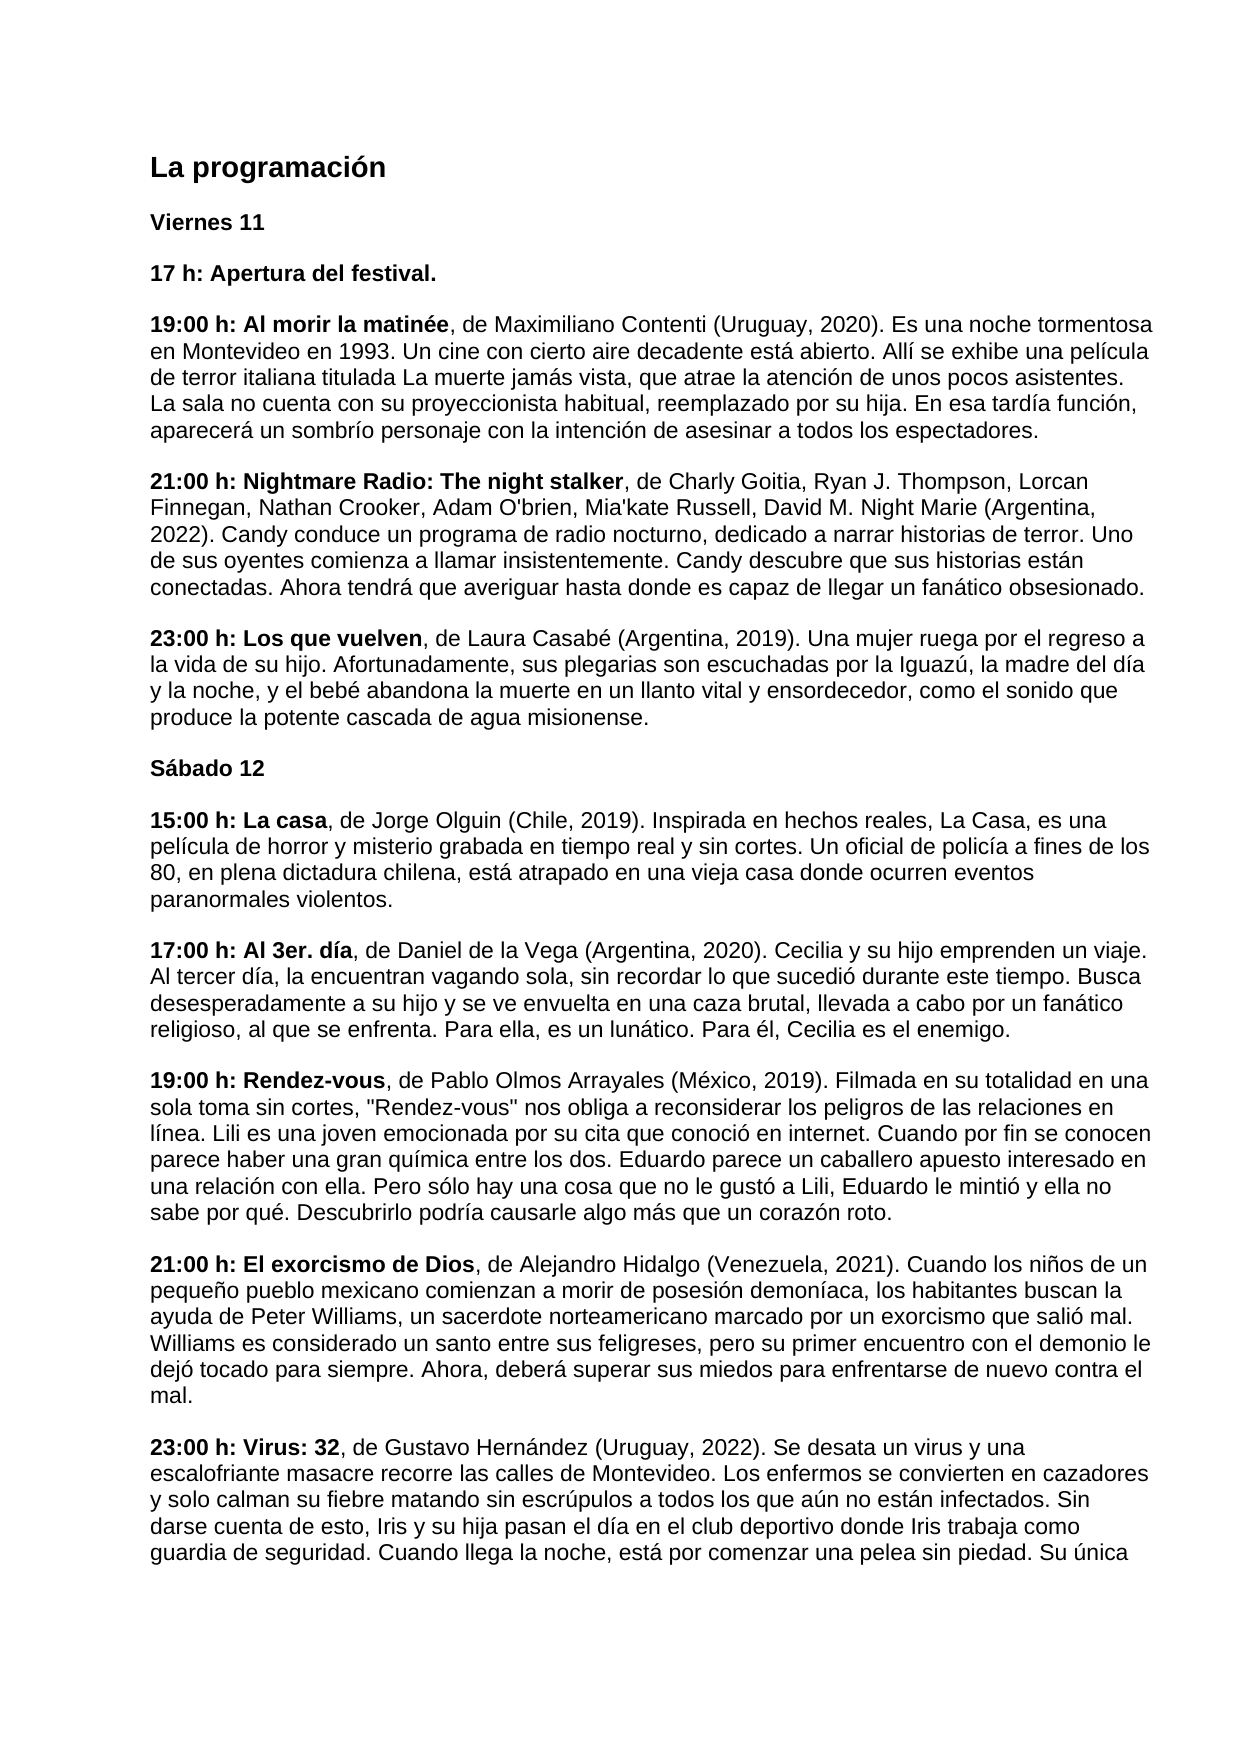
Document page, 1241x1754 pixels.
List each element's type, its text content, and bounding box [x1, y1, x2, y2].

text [150, 1434, 1153, 1565]
text 17 h: Apertura del festival. [150, 260, 1153, 286]
text 15:00 h: La casa, de Jorge Olguin (Chile, 2019). Inspirada en hechos reales, La Casa, es una película de horror y misterio grabada en tiempo real y sin cortes. Un oficial de policía a fines de los 80, en plena dictadura chilena, está atrapado en una vieja casa donde ocurren eventos paranormales violentos. [150, 807, 1153, 912]
text 21:00 h: El exorcismo de Dios, de Alejandro Hidalgo (Venezuela, 2021). Cuando los niños de un pequeño pueblo mexicano comienzan a morir de posesión demoníaca, los habitantes buscan la ayuda de Peter Williams, un sacerdote norteamericano marcado por un exorcismo que salió mal. Williams es considerado un santo entre sus feligreses, pero su primer encuentro con el demonio le dejó tocado para siempre. Ahora, deberá superar sus miedos para enfrentarse de nuevo contra el mal. [150, 1251, 1153, 1409]
text Viernes 11 [150, 208, 1153, 235]
text 21:00 h: Nightmare Radio: The night stalker, de Charly Goitia, Ryan J. Thompson, Lorcan Finnegan, Nathan Crooker, Adam O'brien, Mia'kate Russell, David M. Night Marie (Argentina, 2022). Candy conduce un programa de radio nocturno, dedicado a narrar historias de terror. Uno de sus oyentes comienza a llamar insistentemente. Candy descubre que sus historias están conectadas. Ahora tendrá que averiguar hasta donde es capaz de llegar un fanático obsesionado. [150, 468, 1153, 600]
text Sábado 12 [150, 755, 1153, 782]
text 17:00 h: Al 3er. día, de Daniel de la Vega (Argentina, 2020). Cecilia y su hijo emprenden un viaje. Al tercer día, la encuentran vagando sola, sin recordar lo que sucedió durante este tiempo. Busca desesperadamente a su hijo y se ve envuelta en una caza brutal, llevada a cabo por un fanático religioso, al que se enfrenta. Para ella, es un lunático. Para él, Cecilia es el enemigo. [150, 937, 1153, 1042]
text La programación [150, 150, 1153, 183]
text 23:00 h: Los que vuelven, de Laura Casabé (Argentina, 2019). Una mujer ruega por el regreso a la vida de su hijo. Afortunadamente, sus plegarias son escuchadas por la Iguazú, la madre del día y la noche, y el bebé abandona la muerte en un llanto vital y ensordecedor, como el sonido que produce la potente cascada de agua misionense. [150, 625, 1153, 730]
text 19:00 h: Al morir la matinée, de Maximiliano Contenti (Uruguay, 2020). Es una noche tormentosa en Montevideo en 1993. Un cine con cierto aire decadente está abierto. Allí se exhibe una película de terror italiana titulada La muerte jamás vista, que atrae la atención de unos pocos asistentes. La sala no cuenta con su proyeccionista habitual, reemplazado por su hija. En esa tardía función, aparecerá un sombrío personaje con la intención de asesinar a todos los espectadores. [150, 311, 1153, 443]
text 19:00 h: Rendez-vous, de Pablo Olmos Arrayales (México, 2019). Filmada en su totalidad en una sola toma sin cortes, "Rendez-vous" nos obliga a reconsiderar los peligros de las relaciones en línea. Lili es una joven emocionada por su cita que conoció en internet. Cuando por fin se conocen parece haber una gran química entre los dos. Eduardo parece un caballero apuesto interesado en una relación con ella. Pero sólo hay una cosa que no le gustó a Lili, Eduardo le mintió y ella no sabe por qué. Descubrirlo podría causarle algo más que un corazón roto. [150, 1067, 1153, 1226]
